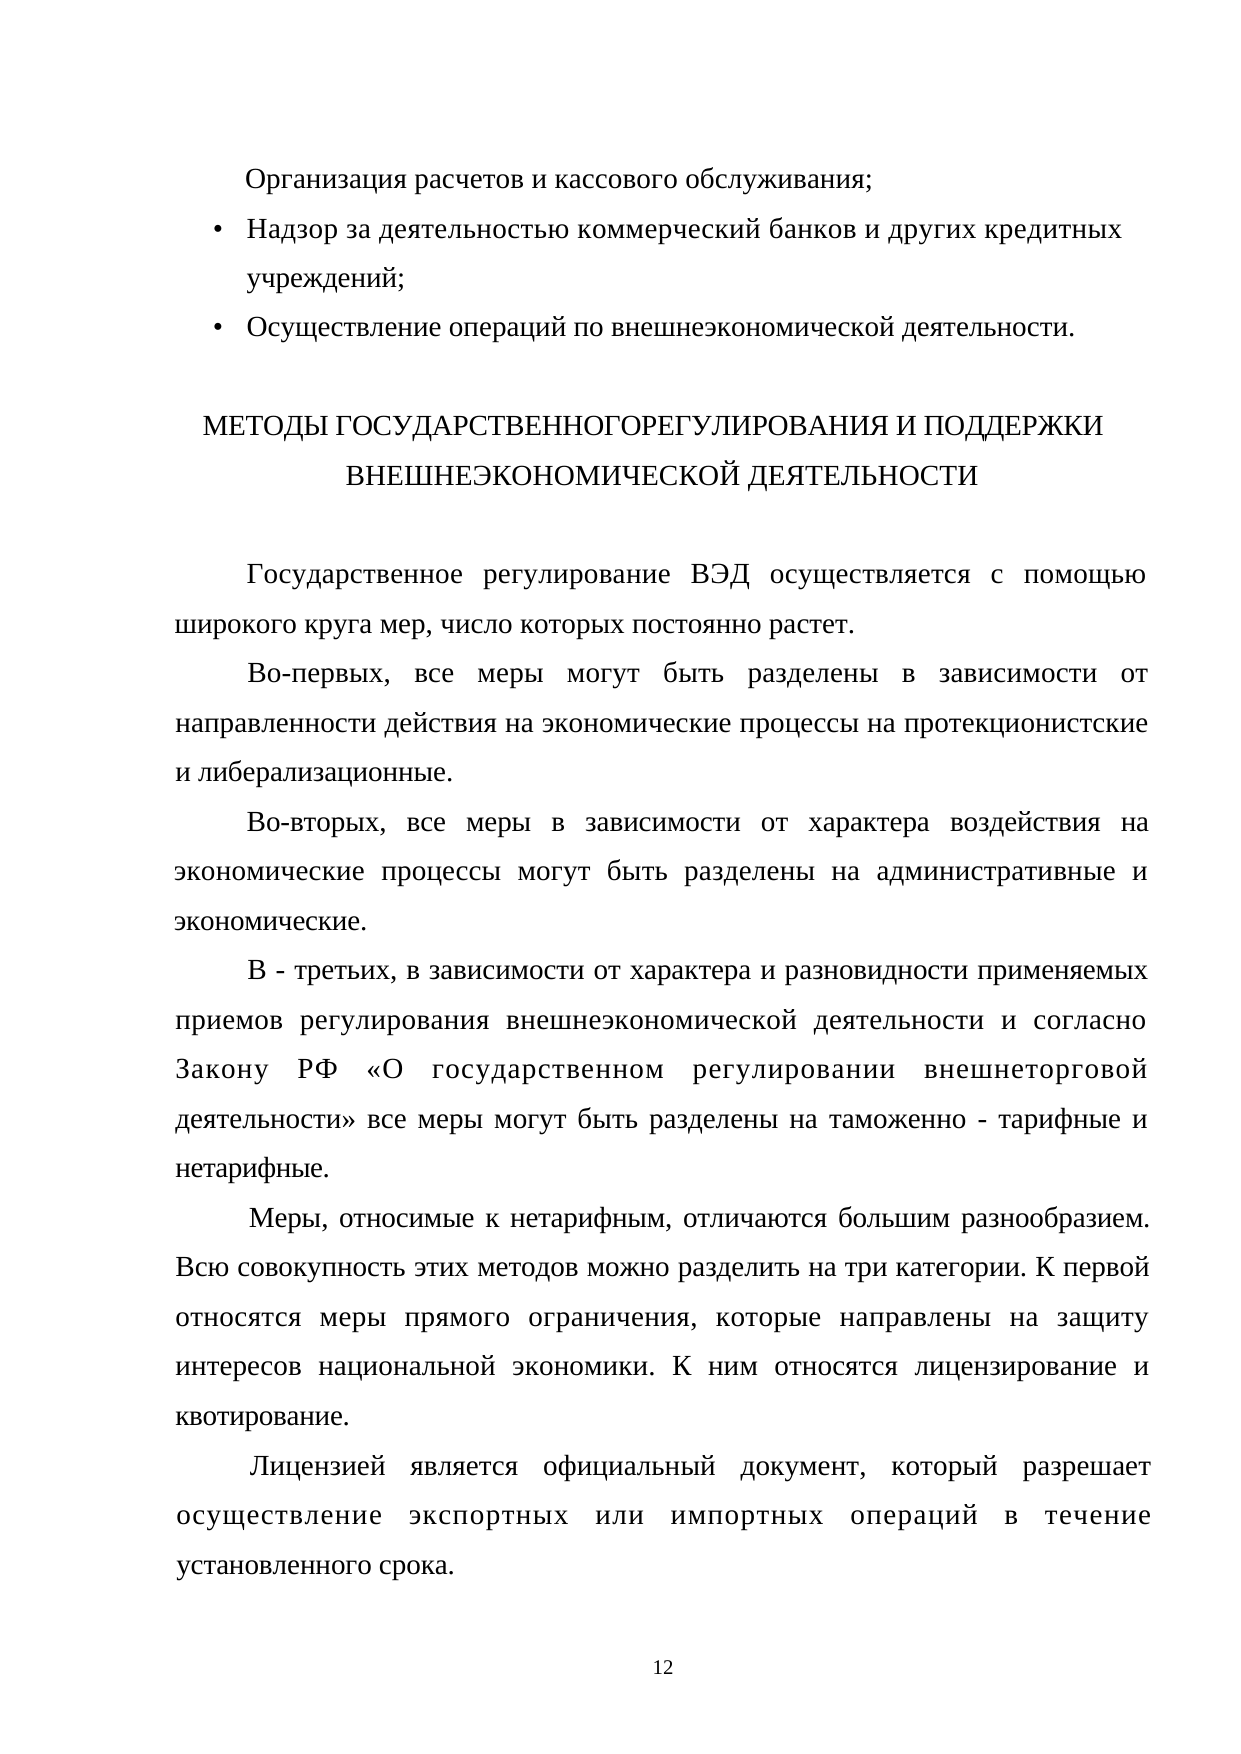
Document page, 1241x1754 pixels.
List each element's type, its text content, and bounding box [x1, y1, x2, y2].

text Организация расчетов и кассового обслуживания; [245, 150, 1152, 199]
list Осуществление операций по внешнеэкономической деятельности. [213, 298, 1152, 346]
text МЕТОДЫ ГОСУДАРСТВЕННОГОРЕГУЛИРОВАНИЯ И ПОДДЕРЖКИ ВНЕШНЕЭКОНОМИЧЕСКОЙ ДЕЯТЕЛЬНОСТИ [202, 395, 1152, 496]
text Лицензией является официальный документ, который разрешает осуществление экспортных или импортных операций в течение установленного срока. [176, 1436, 1152, 1584]
text Во-первых, все меры могут быть разделены в зависимости от направленности действия на экономические процессы на протекционистские и либерализационные. [175, 643, 1150, 792]
text В - третьих, в зависимости от характера и разновидности применяемых приемов регулирования внешнеэкономической деятельности и согласно Закону РФ «О государственном регулировании внешнеторговой деятельности» все меры могут быть разделены на таможенно - тарифные и нетарифные. [175, 940, 1148, 1188]
text Меры, относимые к нетарифным, отличаются большим разнообразием. Всю совокупность этих методов можно разделить на три категории. К первой относятся меры прямого ограничения, которые направлены на защиту интересов национальной экономики. К ним относятся лицензирование и квотирование. [175, 1188, 1151, 1435]
text Государственное регулирование ВЭД осуществляется с помощью широкого круга мер, число которых постоянно растет. [174, 543, 1148, 643]
list Надзор за деятельностью коммерческий банков и других кредитных учреждений; [213, 199, 1152, 297]
text Во-вторых, все меры в зависимости от характера воздействия на экономические процессы могут быть разделены на административные и экономические. [174, 792, 1150, 940]
